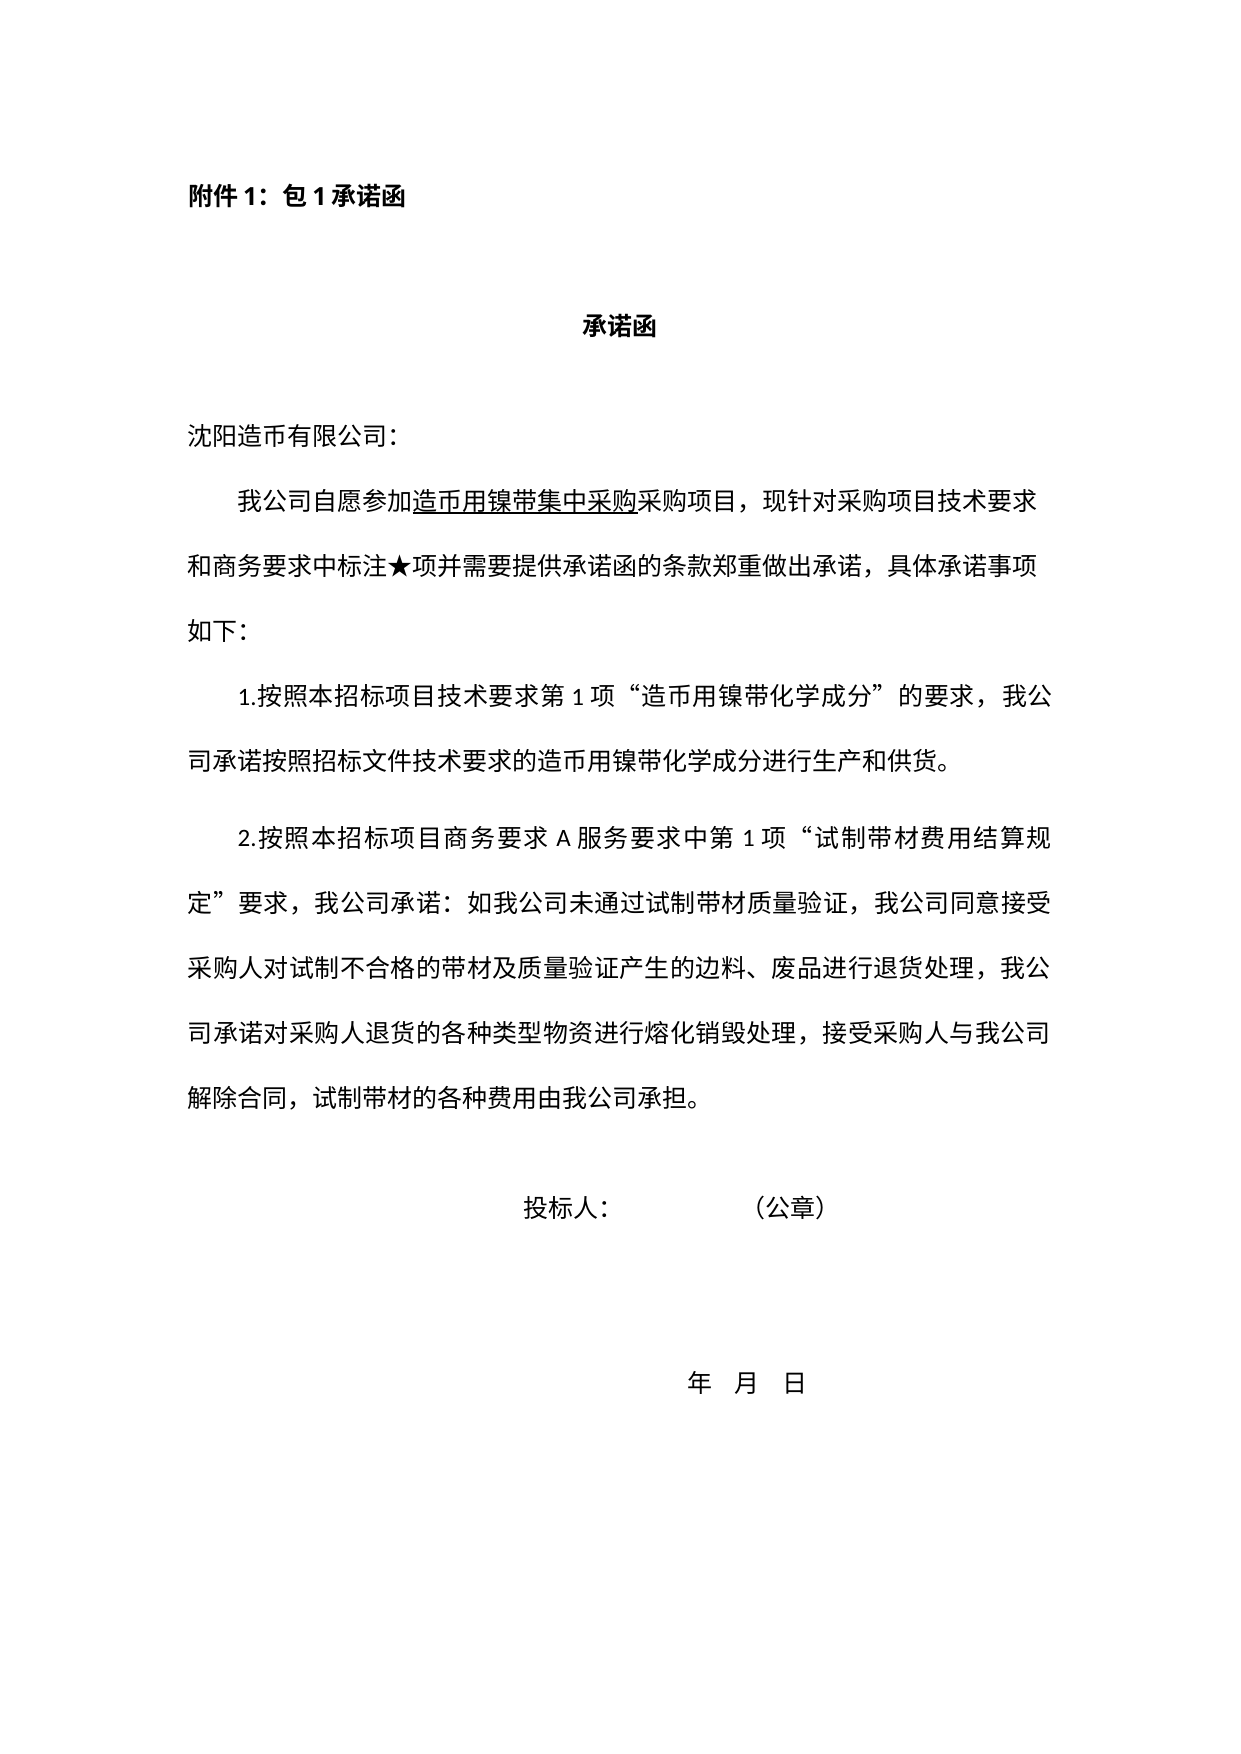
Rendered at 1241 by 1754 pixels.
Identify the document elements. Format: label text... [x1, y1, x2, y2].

text 投标人： （公章） [187, 1174, 1053, 1239]
text 承诺函 [187, 292, 1053, 357]
subtitle 附件1：包1承诺函 [188, 162, 1053, 227]
text 1.按照本招标项目技术要求第1项“造币用镍带化学成分”的要求，我公司承诺按照招标文件技术要求的造币用镍带化学成分进行生产和供货。 [187, 662, 1053, 792]
text 2.按照本招标项目商务要求A服务要求中第1项“试制带材费用结算规定”要求，我公司承诺：如我公司未通过试制带材质量验证，我公司同意接受采购人对试制不合格的带材及质量验证产生的边料、废品进行退货处理，我公司承诺对采购人退货的各种类型物资进行熔化销毁处理，接受采购人与我公司解除合同，试制带材的各种费用由我公司承担。 [187, 804, 1053, 1129]
text 沈阳造币有限公司： [187, 402, 1053, 467]
text 我公司自愿参加造币用镍带集中采购采购项目，现针对采购项目技术要求和商务要求中标注★项并需要提供承诺函的条款郑重做出承诺，具体承诺事项如下： [187, 467, 1053, 662]
text 年 月 日 [187, 1349, 1003, 1414]
